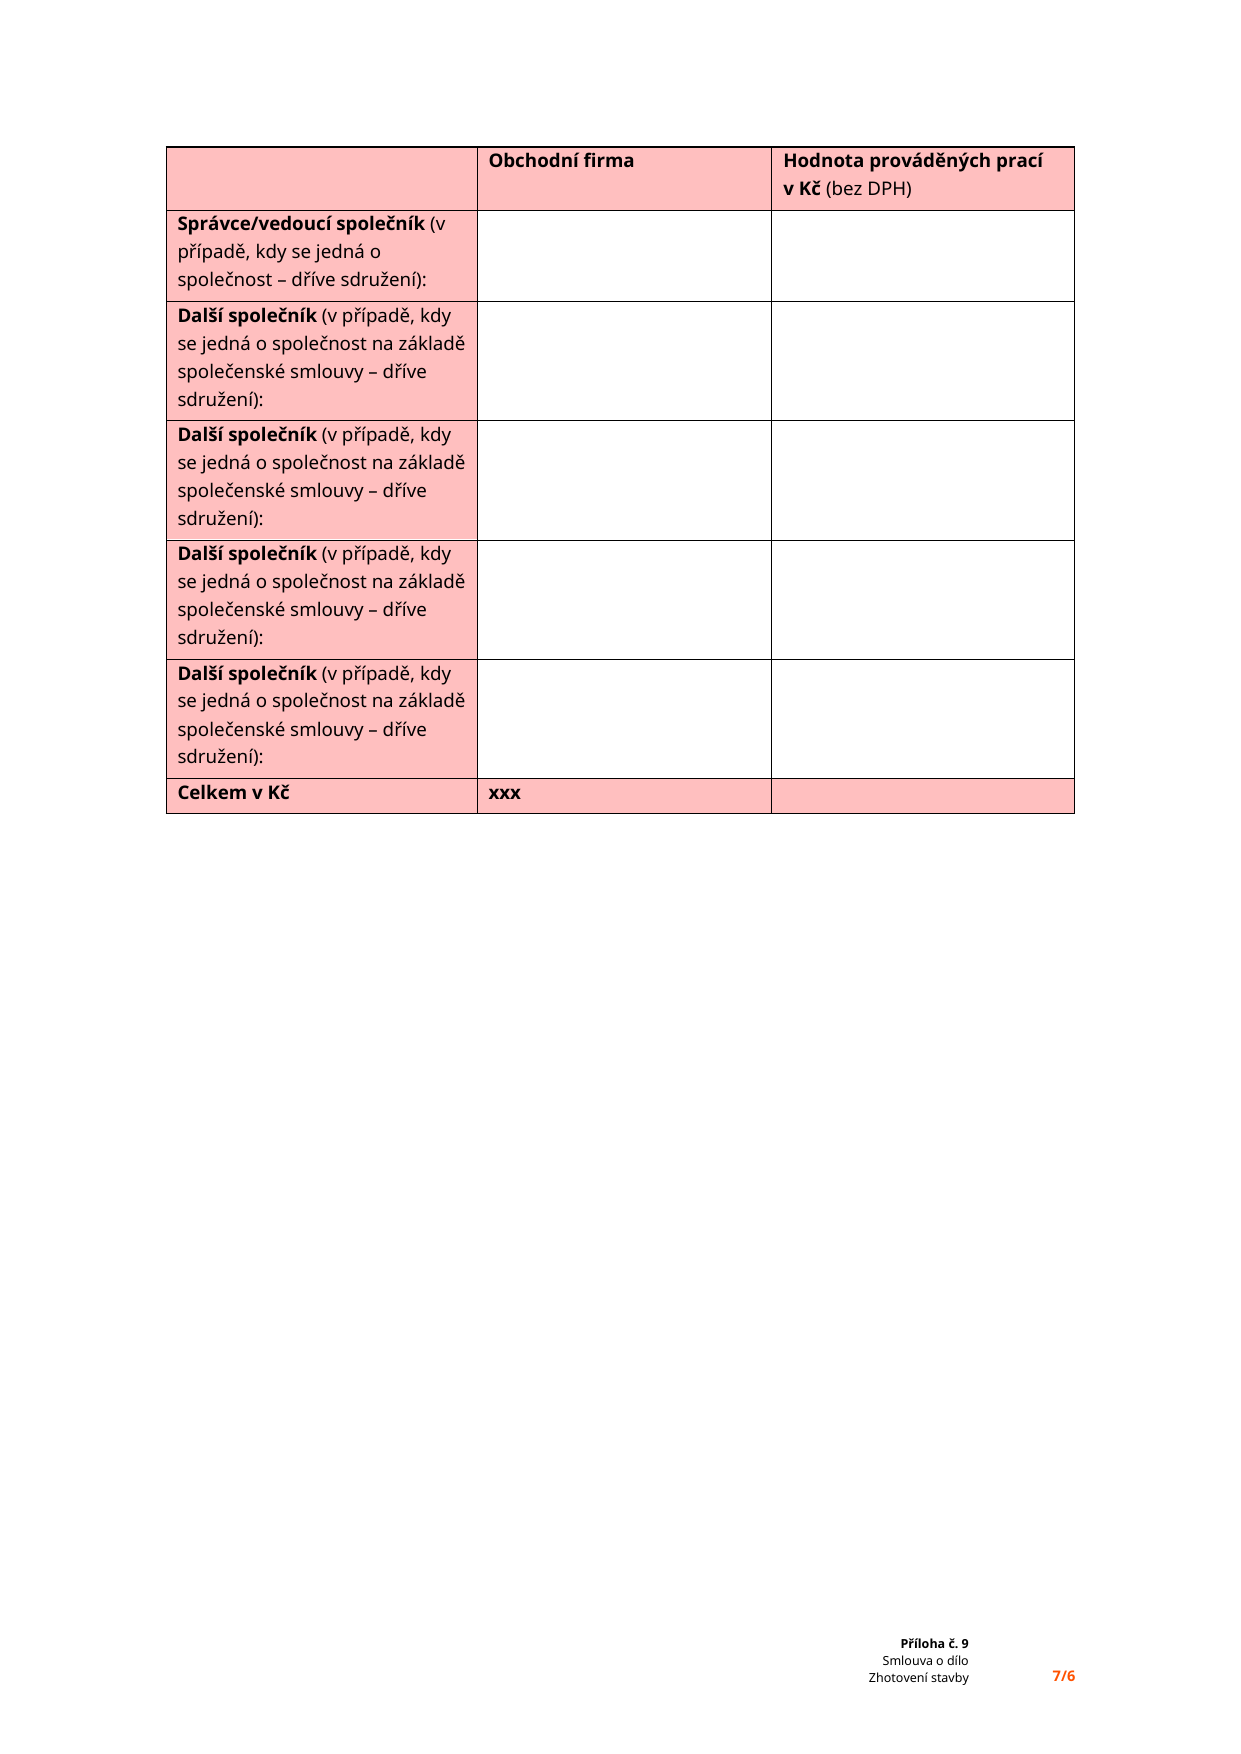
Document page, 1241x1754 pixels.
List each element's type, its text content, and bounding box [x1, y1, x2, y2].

table_cell Další společník (v případě, kdy se jedná o společnost na základě společenské smlouvy – dříve sdružení): [167, 541, 477, 659]
table_cell [772, 660, 1074, 778]
table_header [167, 148, 477, 210]
table_cell [772, 541, 1074, 659]
table_header Hodnota prováděných prací v Kč (bez DPH) [772, 148, 1074, 210]
table_cell Další společník (v případě, kdy se jedná o společnost na základě společenské smlouvy – dříve sdružení): [167, 302, 477, 420]
table_cell Správce/vedoucí společník (v případě, kdy se jedná o společnost – dříve sdružení): [167, 211, 477, 301]
table_cell Další společník (v případě, kdy se jedná o společnost na základě společenské smlouvy – dříve sdružení): [167, 421, 477, 539]
table_cell Další společník (v případě, kdy se jedná o společnost na základě společenské smlouvy – dříve sdružení): [167, 660, 477, 778]
table_cell [772, 211, 1074, 301]
table_cell Celkem v Kč [167, 779, 477, 813]
table_cell [478, 421, 771, 539]
table_cell [772, 779, 1074, 813]
table_cell [772, 302, 1074, 420]
table_cell [478, 541, 771, 659]
table_header Obchodní firma [478, 148, 771, 210]
table_cell [478, 302, 771, 420]
table_cell [478, 211, 771, 301]
table_cell [478, 660, 771, 778]
table_cell xxx [478, 779, 771, 813]
table_cell [772, 421, 1074, 539]
